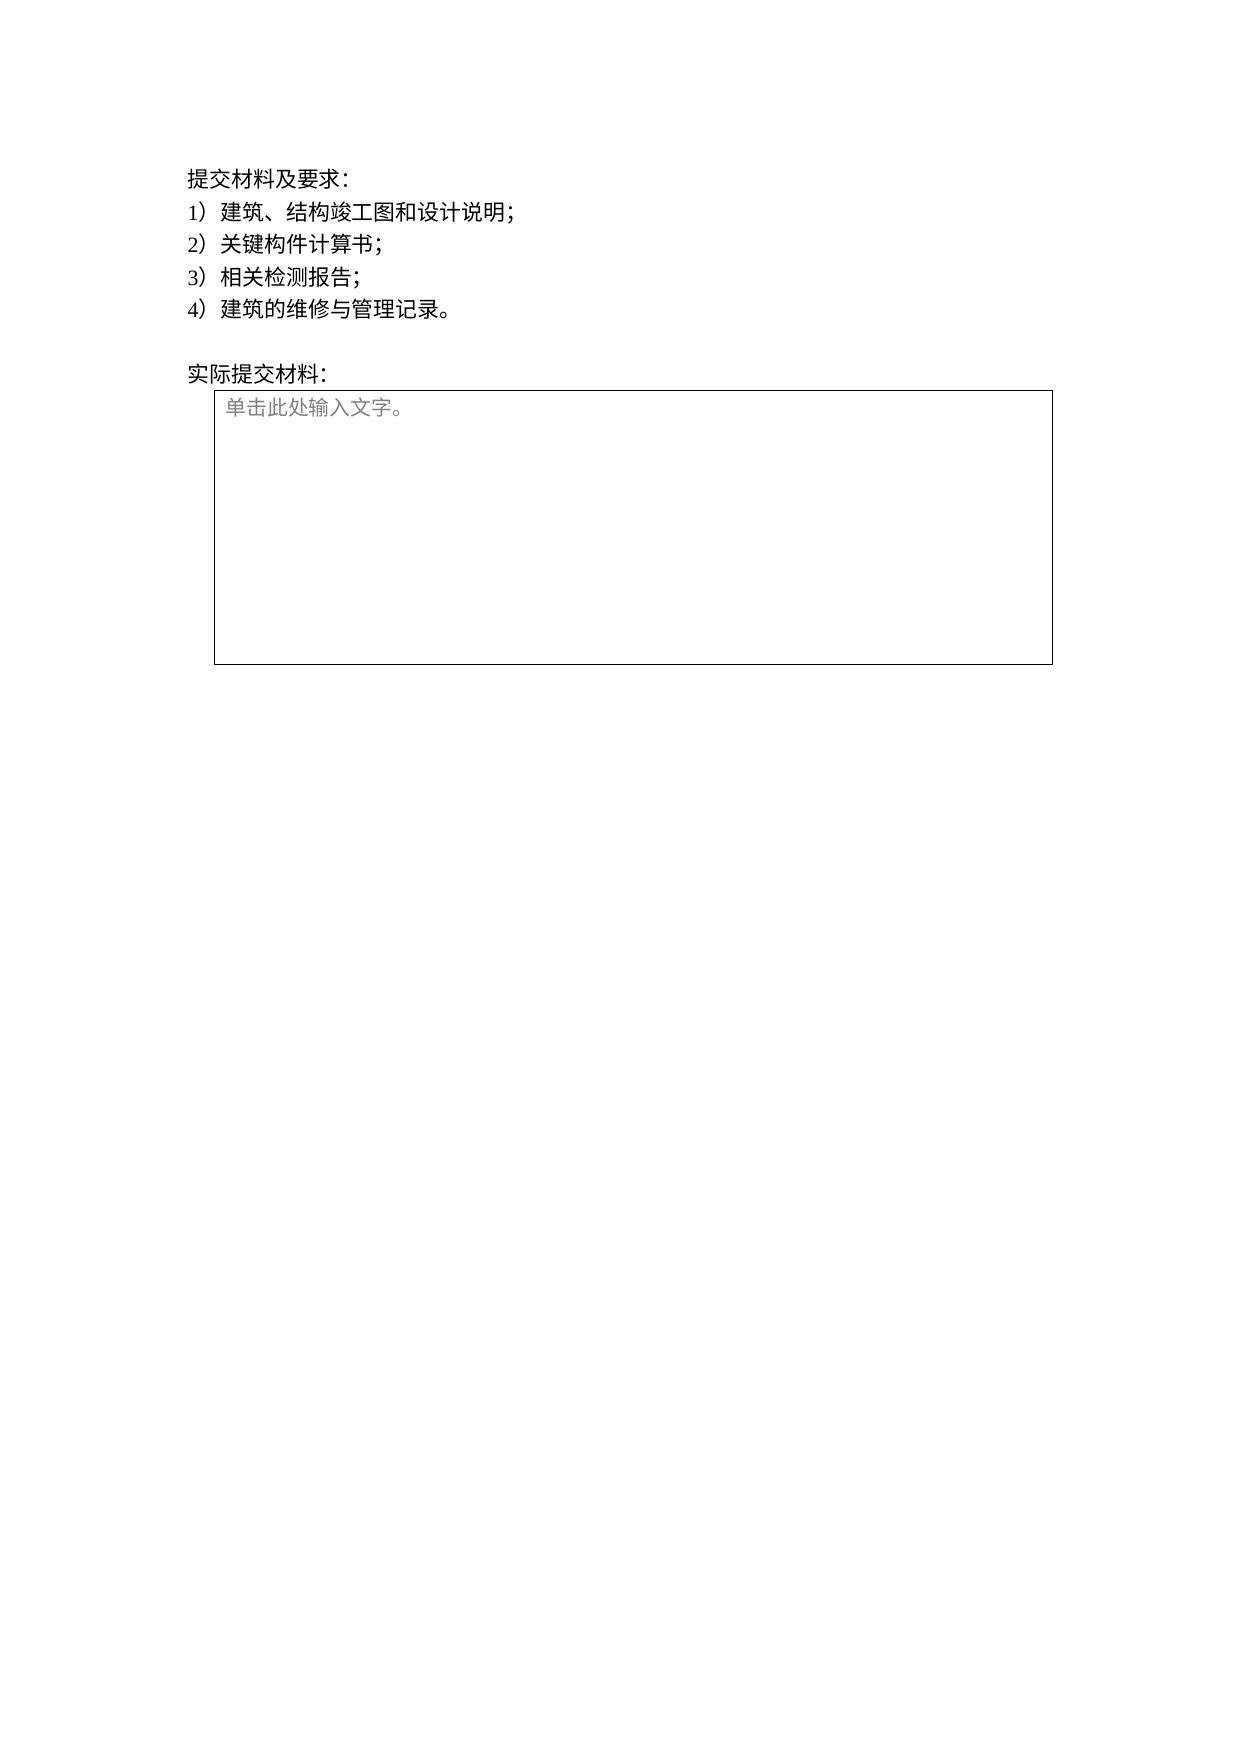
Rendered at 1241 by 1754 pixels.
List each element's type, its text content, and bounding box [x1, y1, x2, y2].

text 2）关键构件计算书； [187, 227, 1053, 259]
text 1）建筑、结构竣工图和设计说明； [187, 194, 1053, 227]
text 实际提交材料： [187, 357, 1053, 389]
table_header 单击此处输入文字。 [215, 391, 1052, 664]
text 3）相关检测报告； [187, 259, 1053, 292]
text 4）建筑的维修与管理记录。 [187, 292, 1053, 324]
text 提交材料及要求： [187, 162, 1053, 194]
